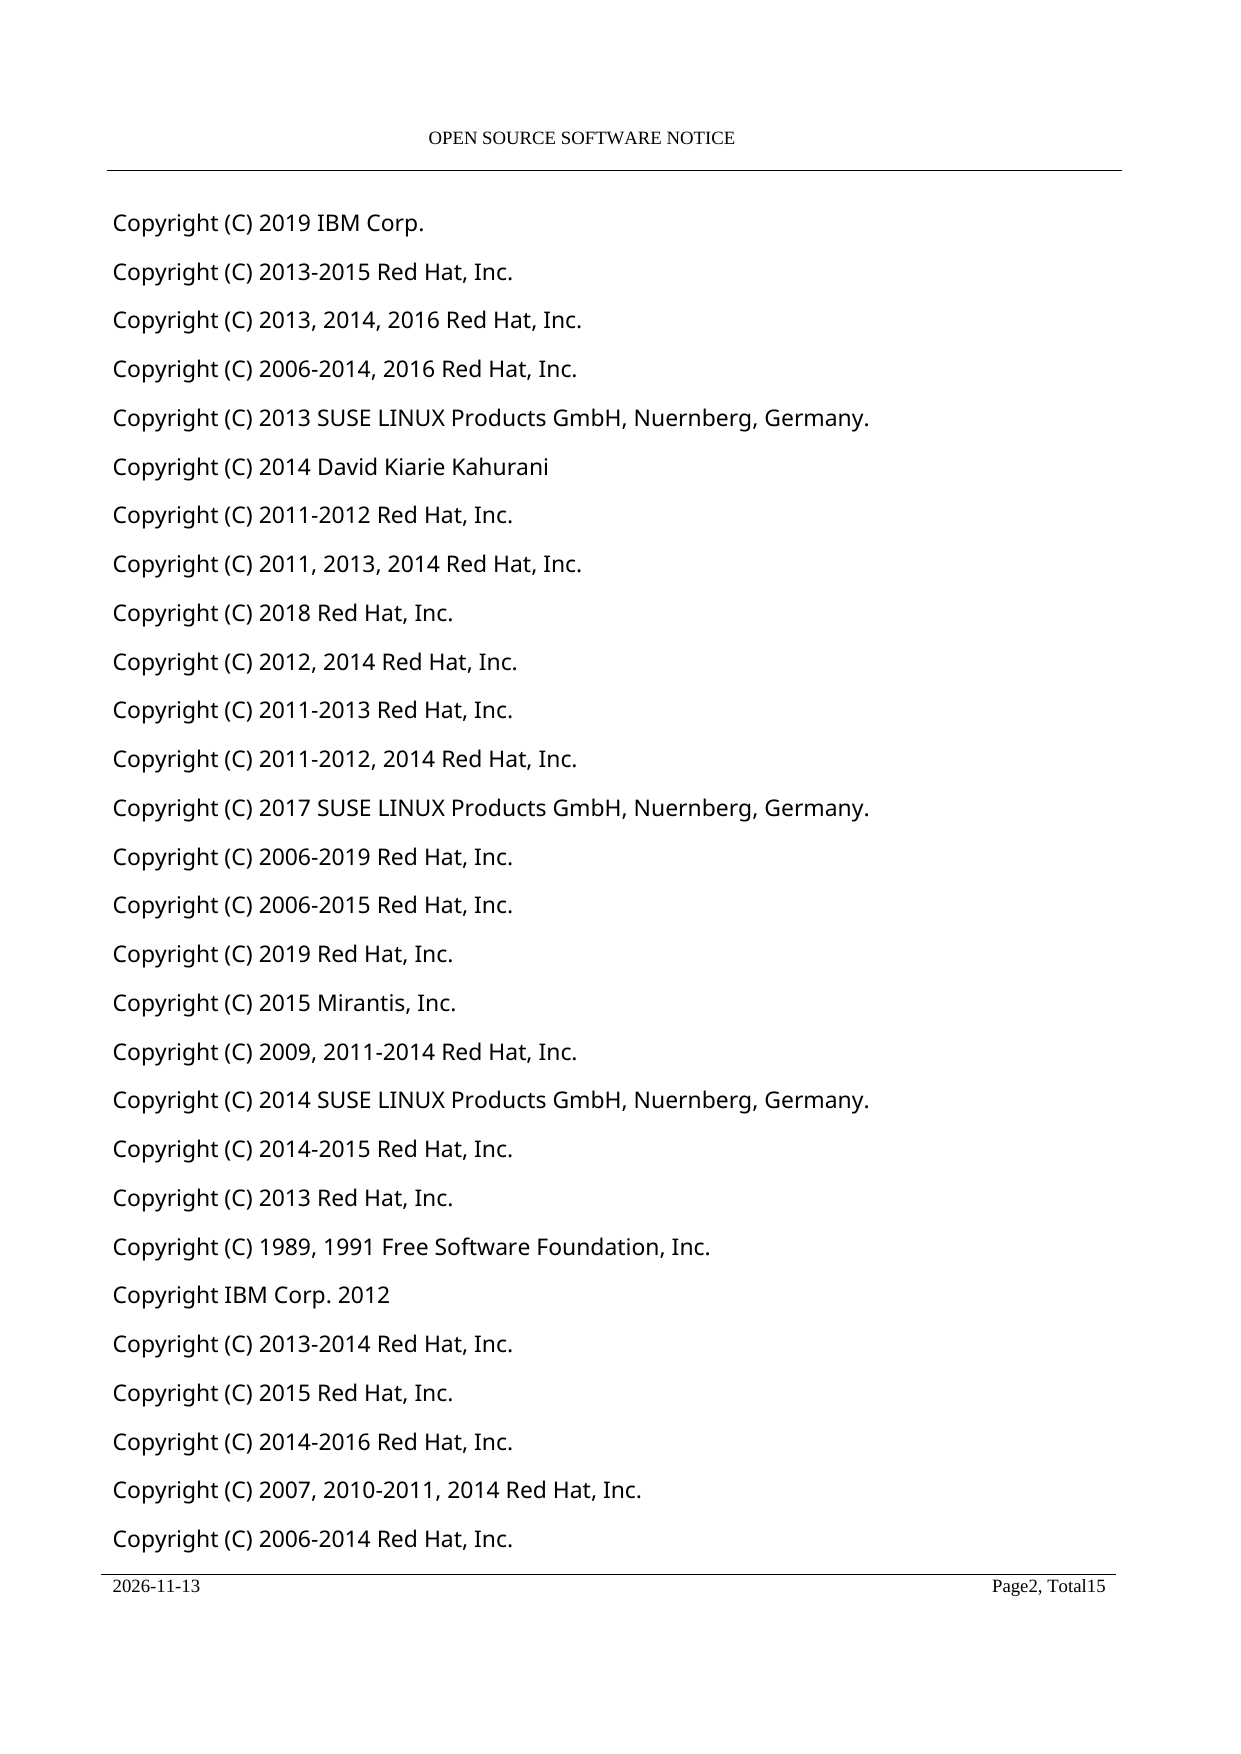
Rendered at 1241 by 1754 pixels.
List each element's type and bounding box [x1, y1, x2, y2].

text [112, 206, 1128, 1555]
